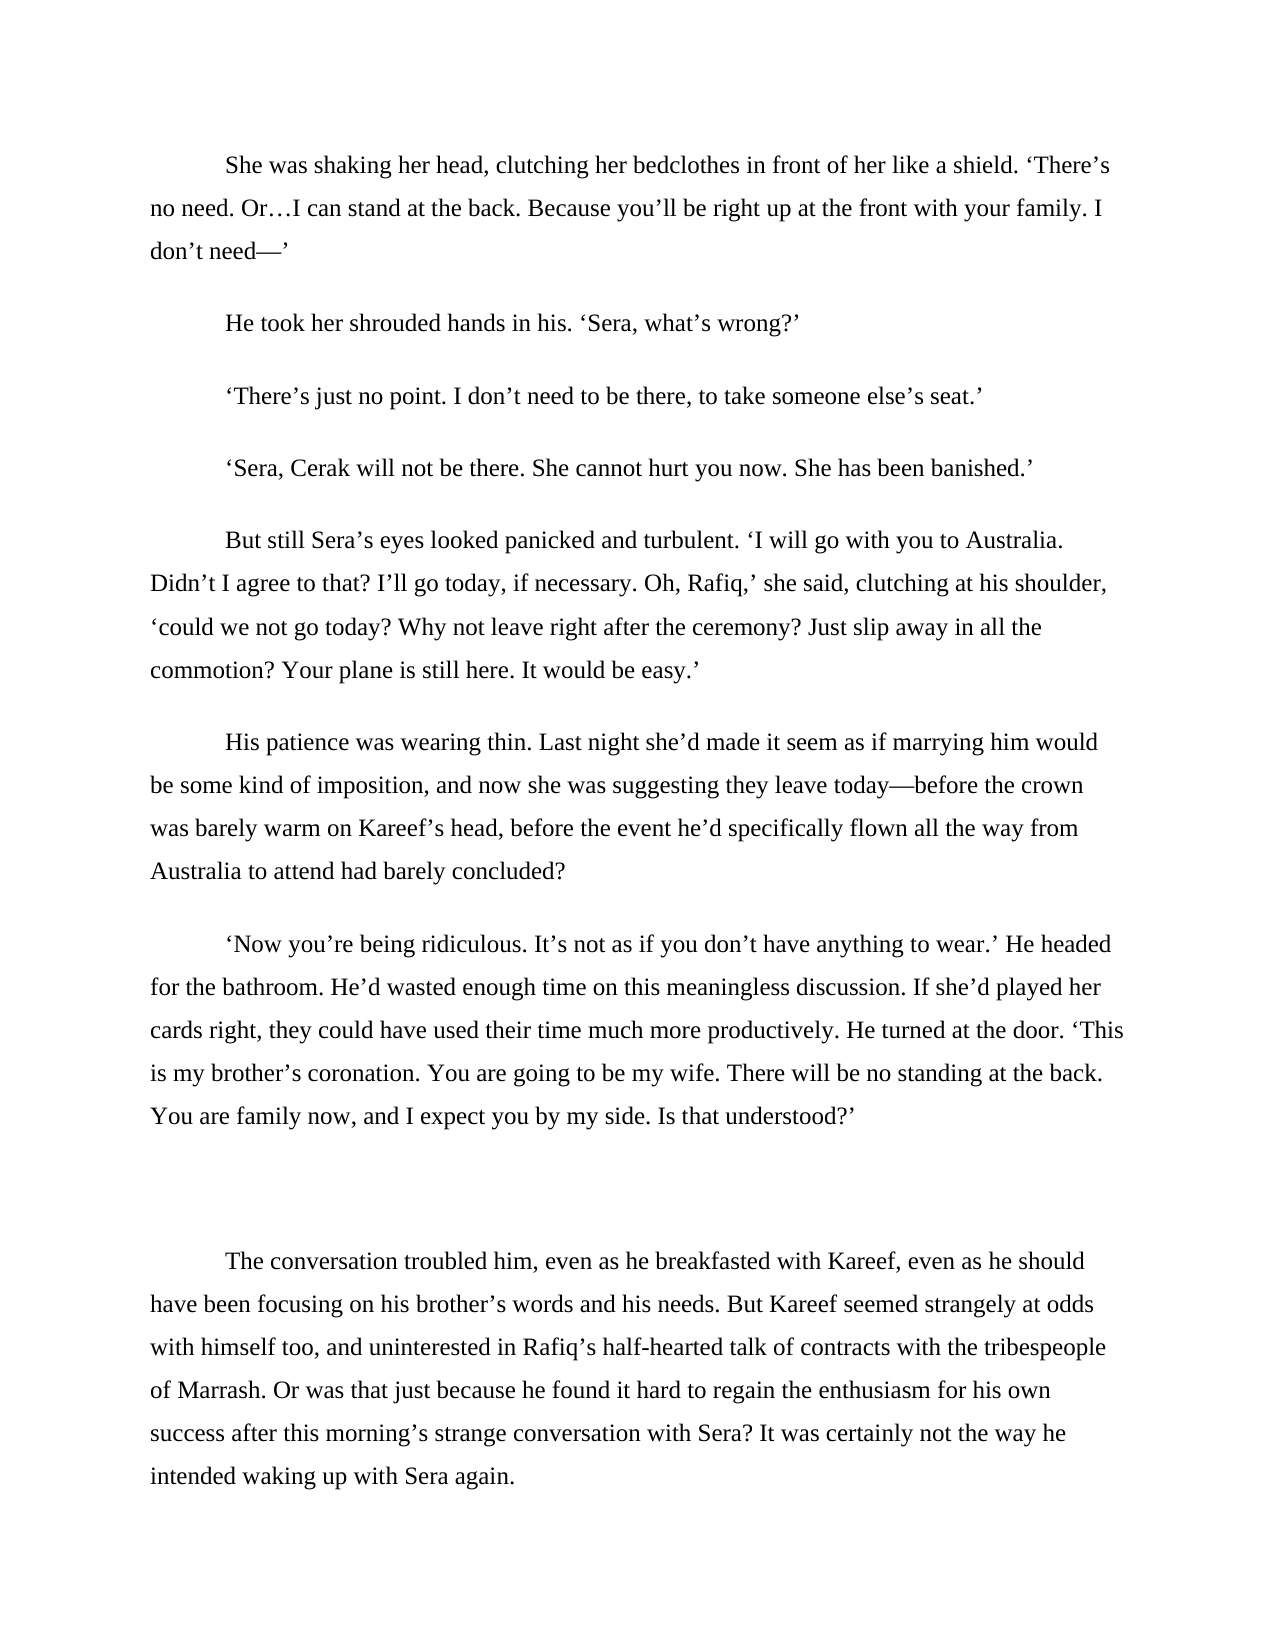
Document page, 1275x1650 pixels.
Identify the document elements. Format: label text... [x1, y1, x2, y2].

text The conversation troubled him, even as he breakfasted with Kareef, even as he should have been focusing on his brother’s words and his needs. But Kareef seemed strangely at odds with himself too, and uninterested in Rafiq’s half-hearted talk of contracts with the tribespeople of Marrash. Or was that just because he found it hard to regain the enthusiasm for his own success after this morning’s strange conversation with Sera? It was certainly not the way he intended waking up with Sera again. [150, 1246, 1125, 1490]
text ‘Now you’re being ridiculous. It’s not as if you don’t have anything to wear.’ He headed for the bathroom. He’d wasted enough time on this meaningless discussion. If she’d played her cards right, they could have used their time much more productively. He turned at the door. ‘This is my brother’s coronation. You are going to be my wife. There will be no standing at the back. You are family now, and I expect you by my side. Is that understood?’ [150, 929, 1125, 1130]
text ‘There’s just no point. I don’t need to be there, to take someone else’s seat.’ [150, 381, 1125, 409]
text But still Sera’s eyes looked panicked and turbulent. ‘I will go with you to Australia. Didn’t I agree to that? I’ll go today, if necessary. Oh, Rafiq,’ she said, clutching at his shoulder, ‘could we not go today? Why not leave right after the ceremony? Just slip away in all the commotion? Your plane is still here. It would be easy.’ [150, 525, 1125, 683]
text His patience was wearing thin. Last night she’d made it seem as if marrying him would be some kind of imposition, and now she was suggesting they leave today—before the crown was barely warm on Kareef’s head, before the event he’d specifically flown all the way from Australia to attend had barely concluded? [150, 727, 1125, 885]
text He took her shrouded hands in his. ‘Sera, what’s wrong?’ [150, 308, 1125, 337]
text ‘Sera, Cerak will not be there. She cannot hurt you now. She has been banished.’ [150, 453, 1125, 482]
text She was shaking her head, clutching her bedclothes in front of her like a shield. ‘There’s no need. Or…I can stand at the back. Because you’ll be right up at the front with your family. I don’t need—’ [150, 150, 1125, 265]
